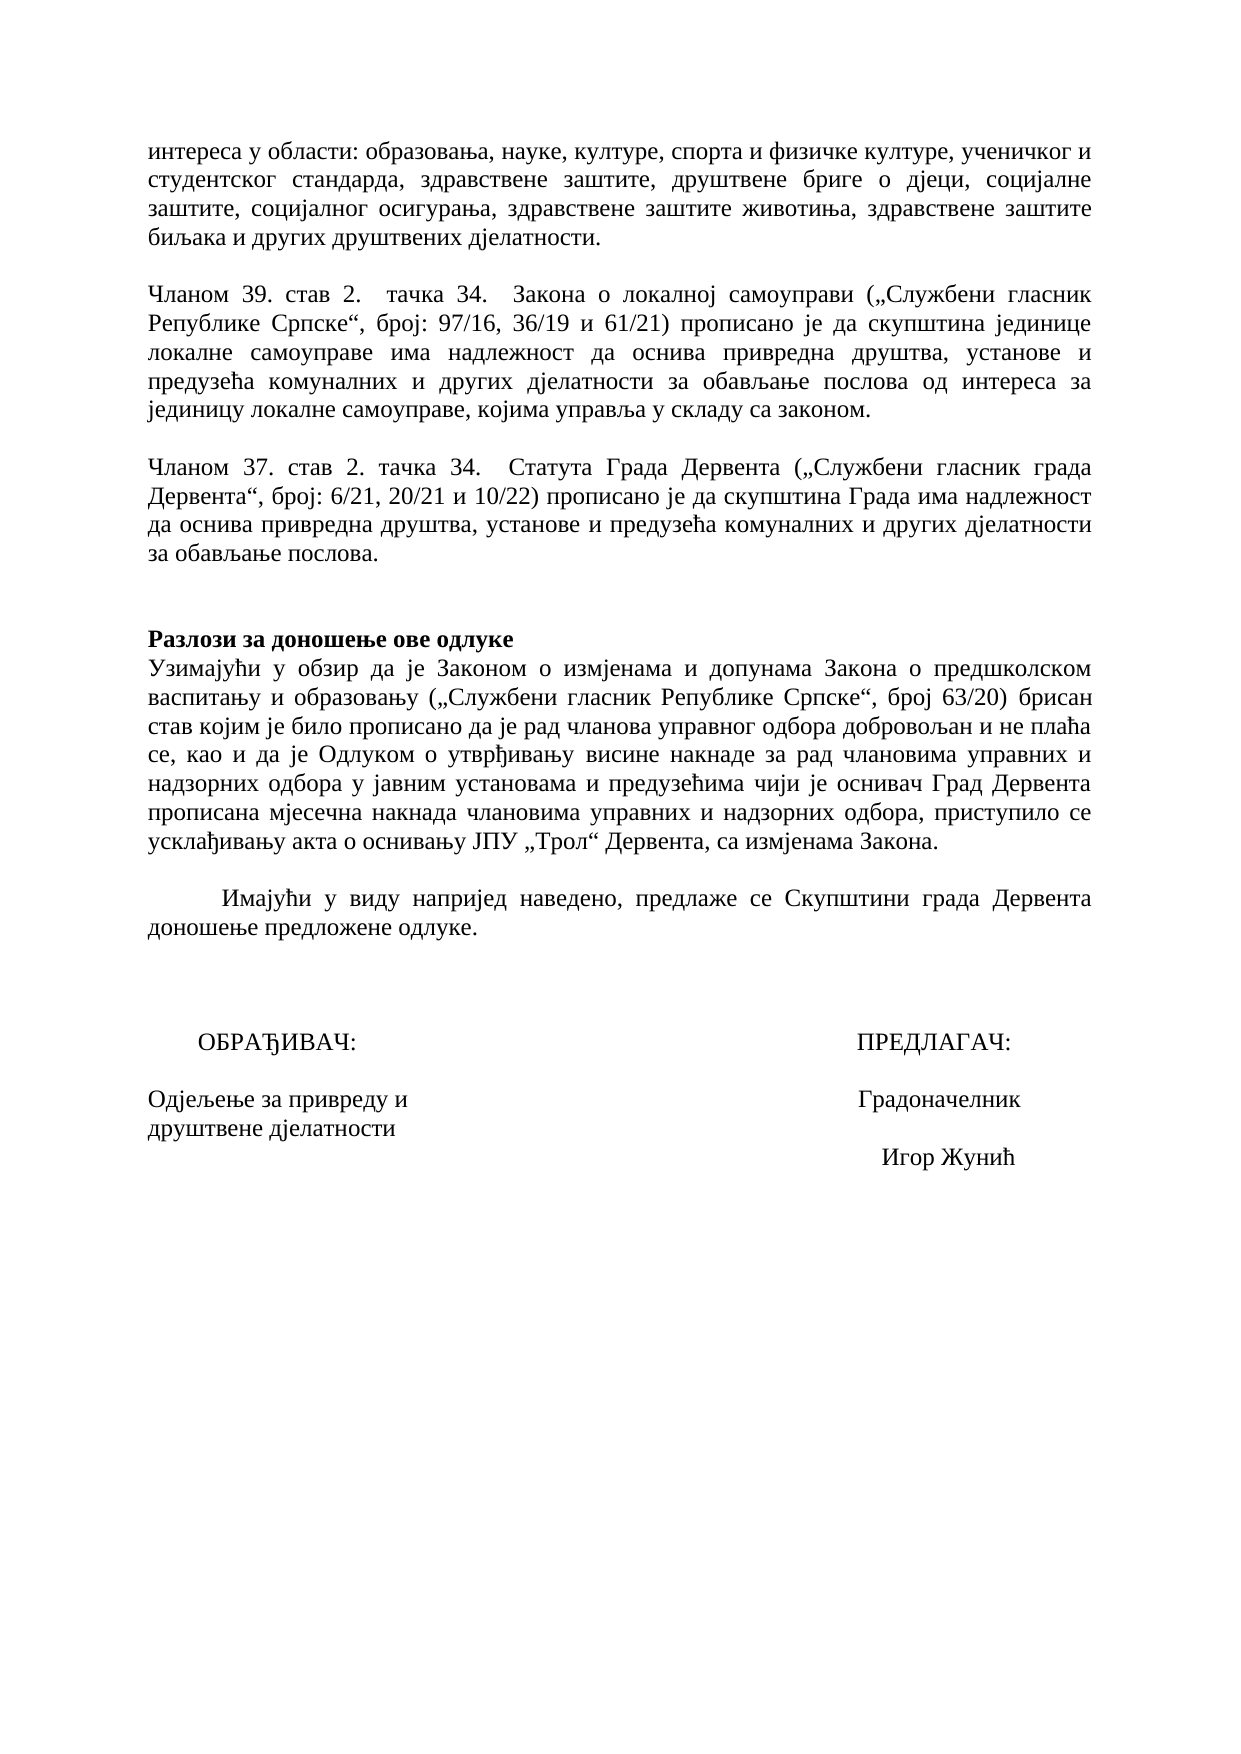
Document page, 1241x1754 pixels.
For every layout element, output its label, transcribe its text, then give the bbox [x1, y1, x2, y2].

text Имајући у виду напријед наведено, предлаже се Скупштини града Дервента доношење предложене одлуке. [148, 883, 1092, 941]
text друштвене дјелатности [148, 1113, 1092, 1142]
text Одјељење за привреду и Градоначелник [148, 1084, 1092, 1113]
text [148, 136, 1092, 251]
text Чланом 39. став 2. тачка 34. Закона о локалној самоуправи („Службени гласник Републике Српске“, број: 97/16, 36/19 и 61/21) прописано је да скупштина јединице локалне самоуправе има надлежност да оснива привредна друштва, установе и предузећа комуналних и других дјелатности за обављање послова од интереса за јединицу локалне самоуправе, којима управља у складу са законом. [148, 279, 1092, 423]
text Узимајући у обзир да је Законом о измјенама и допунама Закона о предшколском васпитању и образовању („Службени гласник Републике Српске“, број 63/20) брисан став којим је било прописано да је рад чланова управног одбора добровољан и не плаћа се, као и да је Одлуком о утврђивању висине накнаде за рад члановима управних и надзорних одбора у јавним установама и предузећима чији је оснивач Град Дервента прописана мјесечна накнада члановима управних и надзорних одбора, приступило се усклађивању акта о оснивању ЈПУ „Трол“ Дервента, са измјенама Закона. [148, 653, 1092, 854]
text ОБРАЂИВАЧ: ПРЕДЛАГАЧ: [148, 1027, 1092, 1056]
text Игор Жунић [148, 1142, 1092, 1171]
text Чланом 37. став 2. тачка 34. Статута Града Дервента („Службени гласник града Дервента“, број: 6/21, 20/21 и 10/22) прописано је да скупштина Града има надлежност да оснива привредна друштва, установе и предузећа комуналних и других дјелатности за обављање послова. [148, 452, 1092, 567]
text Разлози за доношење ове одлуке [148, 624, 1092, 653]
